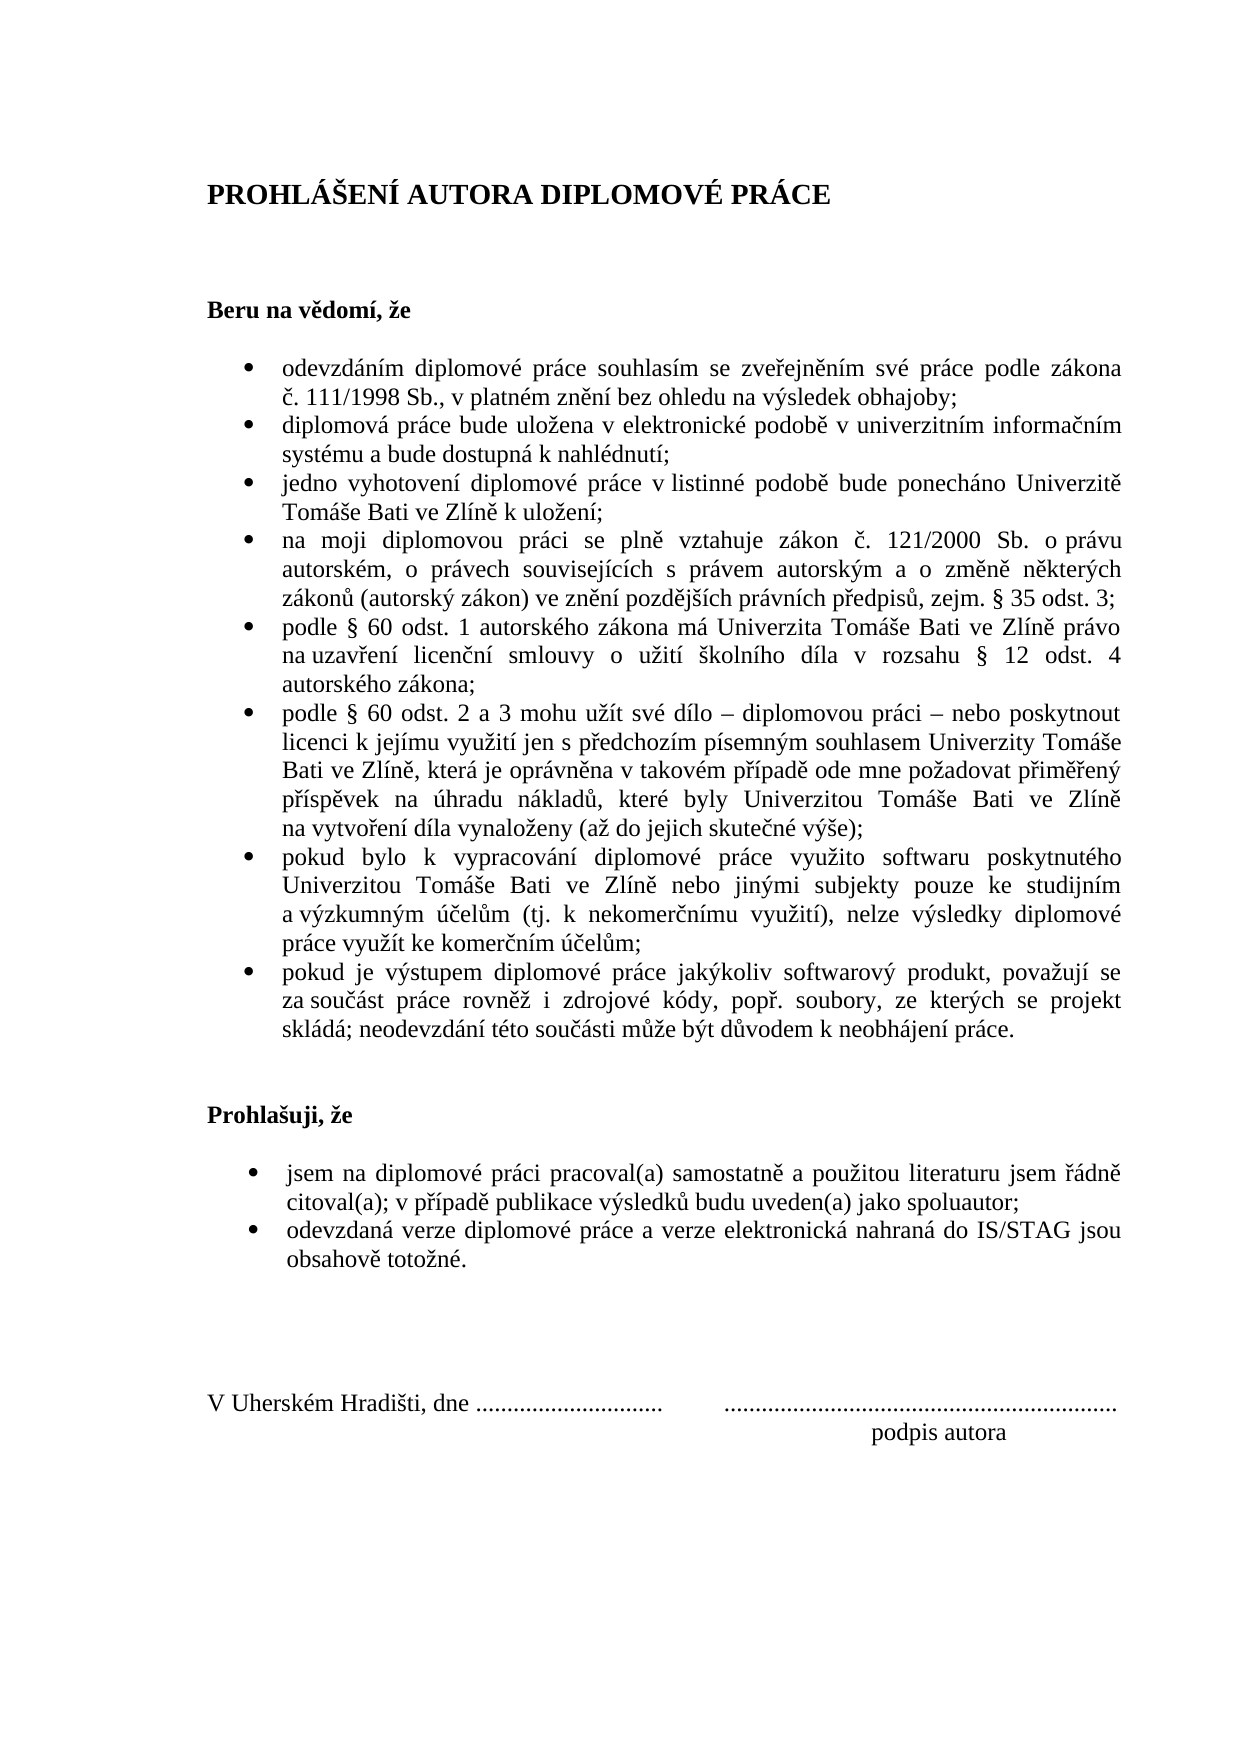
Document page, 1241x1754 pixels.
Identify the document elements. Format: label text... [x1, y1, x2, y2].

list jsem na diplomové práci pracoval(a) samostatně a použitou literaturu jsem řádně citoval(a); v případě publikace výsledků budu uveden(a) jako spoluautor; [249, 1158, 1122, 1216]
text PROHLÁŠENÍ AUTORA DIPLOMOVÉ PRÁCE [207, 177, 1122, 211]
text Prohlašuji, že [207, 1101, 1122, 1129]
list jedno vyhotovení diplomové práce v listinné podobě bude ponecháno Univerzitě Tomáše Bati ve Zlíně k uložení; [244, 468, 1122, 526]
list pokud bylo k vypracování diplomové práce využito softwaru poskytnutého Univerzitou Tomáše Bati ve Zlíně nebo jinými subjekty pouze ke studijním a výzkumným účelům (tj. k nekomerčnímu využití), nelze výsledky diplomové práce využít ke komerčním účelům; [244, 842, 1122, 957]
text podpis autora [207, 1417, 1122, 1446]
list podle § 60 odst. 3 mohu užít své dílo – diplomovou práci – nebo poskytnout licenci k jejímu využití jen s předchozím písemným souhlasem Univerzity Tomáše Bati ve Zlíně, která je oprávněna v takovém případě ode mne požadovat přiměřený příspěvek na úhradu nákladů, které byly Univerzitou Tomáše Bati ve Zlíně na vytvoření díla vynaloženy (až do jejich skutečné výše); [244, 698, 1122, 842]
list na moji diplomovou práci se plně vztahuje zákon č. 121/2000 Sb. o právu autorském, o právech souvisejících s právem autorským a o změně některých zákonů (autorský zákon) ve znění pozdějších právních předpisů, zejm. § 35 odst. 3; [244, 526, 1122, 612]
text Beru na vědomí, že [207, 296, 1122, 324]
list odevzdáním diplomové práce souhlasím se zveřejněním své práce podle zákona č. 111/1998 Sb., v platném znění bez ohledu na výsledek obhajoby; [244, 353, 1122, 411]
list pokud je výstupem diplomové práce jakýkoliv softwarový produkt, považují se za součást práce rovněž i zdrojové kódy, popř. soubory, ze kterých se projekt skládá; neodevzdání této součásti může být důvodem k neobhájení práce. [244, 957, 1122, 1043]
list diplomová práce bude uložena v elektronické podobě v univerzitním informačním systému a bude dostupná k nahlédnutí; [244, 411, 1122, 468]
text V Uherském Hradišti, dne .............................. ............................................................... [207, 1388, 1122, 1417]
list odevzdaná verze diplomové práce a verze elektronická nahraná do IS/STAG jsou obsahově totožné. [249, 1216, 1122, 1273]
list podle § 60 odst. 1 autorského zákona má Univerzita Tomáše Bati ve Zlíně právo na uzavření licenční smlouvy o užití školního díla v rozsahu § 12 odst. 4 autorského zákona; [244, 612, 1122, 698]
